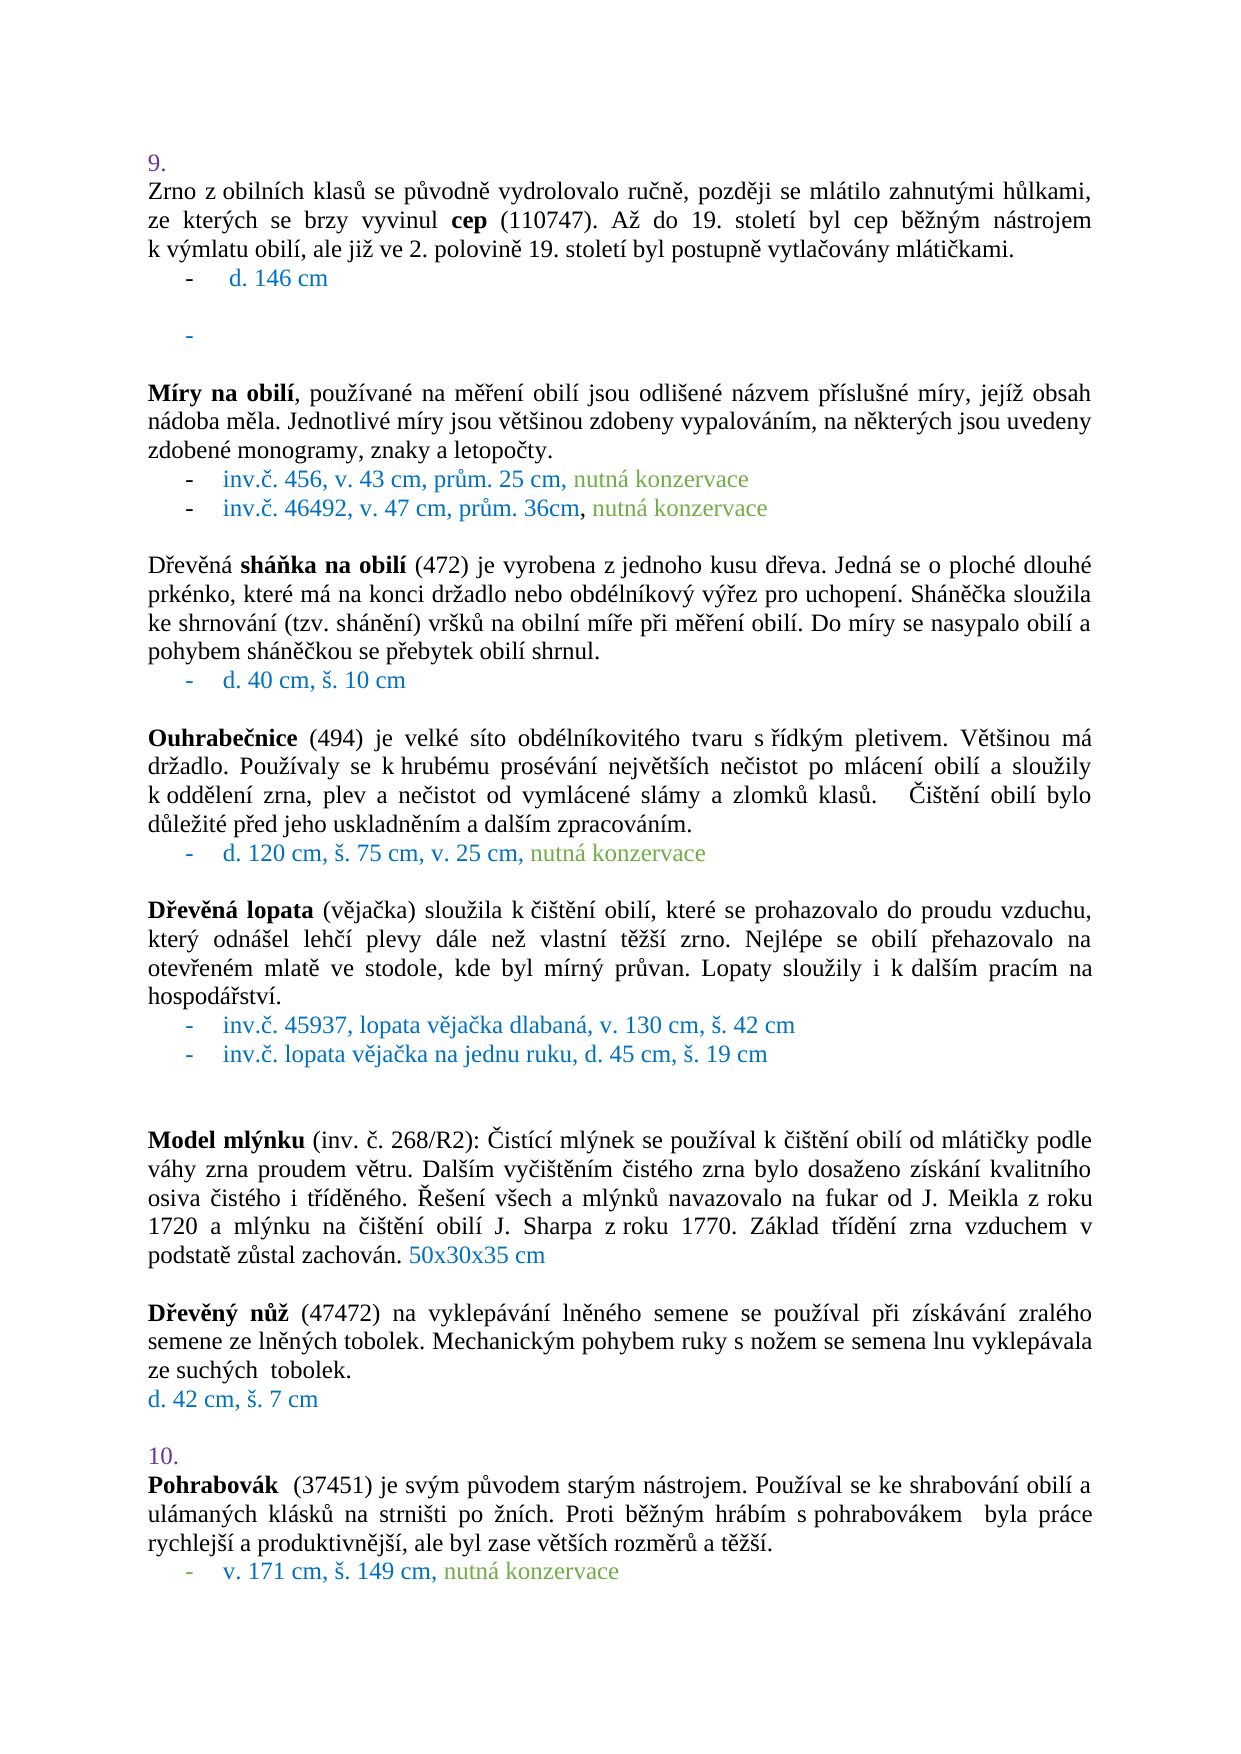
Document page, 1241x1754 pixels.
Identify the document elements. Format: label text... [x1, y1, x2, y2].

list d. 146 cm [185, 263, 1093, 291]
text Zrno z obilních klasů se původně vydrolovalo ručně, později se mlátilo zahnutými hůlkami, ze kterých se brzy vyvinul cep (110747). Až do 19. století byl cep běžným nástrojem k výmlatu obilí, ale již ve 2. polovině 19. století byl postupně vytlačovány mlátičkami. [148, 176, 1093, 263]
text Pohrabovák (37451) je svým původem starým nástrojem. Používal se ke shrabování obilí a ulámaných klásků na strništi po žních. Proti běžným hrábím s pohrabovákem byla práce rychlejší a produktivnější, ale byl zase větších rozměrů a těžší. [148, 1470, 1093, 1556]
text Ouhrabečnice (494) je velké síto obdélníkovitého tvaru s řídkým pletivem. Většinou má držadlo. Používaly se k hrubému prosévání největších nečistot po mlácení obilí a sloužily k oddělení zrna, plev a nečistot od vymlácené slámy a zlomků klasů. Čištění obilí bylo důležité před jeho uskladněním a dalším zpracováním. [148, 723, 1093, 838]
list d. 40 cm, š. 10 cm [185, 665, 1093, 694]
list d. 120 cm, š. 75 cm, v. 25 cm, nutná konzervace [185, 838, 1093, 866]
list inv.č. 456, v. 43 cm, prům. 25 cm, nutná konzervace [185, 464, 1093, 493]
text 10. [148, 1441, 1093, 1470]
text Model mlýnku (inv. č. 268/R2): Čistící mlýnek se používal k čištění obilí od mlátičky podle váhy zrna proudem větru. Dalším vyčištěním čistého zrna bylo dosaženo získání kvalitního osiva čistého i tříděného. Řešení všech a mlýnků navazovalo na fukar od J. Meikla z roku 1720 a mlýnku na čištění obilí J. Sharpa z roku 1770. Základ třídění zrna vzduchem v podstatě zůstal zachován. 50x30x35 cm [148, 1125, 1093, 1269]
text 9. [148, 148, 1093, 176]
text d. 42 cm, š. 7 cm [148, 1384, 1093, 1413]
list v. 171 cm, š. 149 cm, nutná konzervace [185, 1556, 1093, 1585]
text Dřevěná sháňka na obilí (472) je vyrobena z jednoho kusu dřeva. Jedná se o ploché dlouhé prkénko, které má na konci držadlo nebo obdélníkový výřez pro uchopení. Sháněčka sloužila ke shrnování (tzv. shánění) vršků na obilní míře při měření obilí. Do míry se nasypalo obilí a pohybem sháněčkou se přebytek obilí shrnul. [148, 550, 1093, 665]
text Míry na obilí, používané na měření obilí jsou odlišené názvem příslušné míry, jejíž obsah nádoba měla. Jednotlivé míry jsou většinou zdobeny vypalováním, na některých jsou uvedeny zdobené monogramy, znaky a letopočty. [148, 378, 1093, 464]
list inv.č. 45937, lopata vějačka dlabaná, v. 130 cm, š. 42 cm [185, 1010, 1093, 1039]
list inv.č. lopata vějačka na jednu ruku, d. 45 cm, š. 19 cm [185, 1039, 1093, 1068]
text Dřevěná lopata (vějačka) sloužila k čištění obilí, které se prohazovalo do proudu vzduchu, který odnášel lehčí plevy dále než vlastní těžší zrno. Nejlépe se obilí přehazovalo na otevřeném mlatě ve stodole, kde byl mírný průvan. Lopaty sloužily i k dalším pracím na hospodářství. [148, 895, 1093, 1010]
list inv.č. 46492, v. 47 cm, prům. 36cm, nutná konzervace [185, 493, 1093, 521]
text Dřevěný nůž (47472) na vyklepávání lněného semene se používal při získávání zralého semene ze lněných tobolek. Mechanickým pohybem ruky s nožem se semena lnu vyklepávala ze suchých tobolek. [148, 1298, 1093, 1384]
